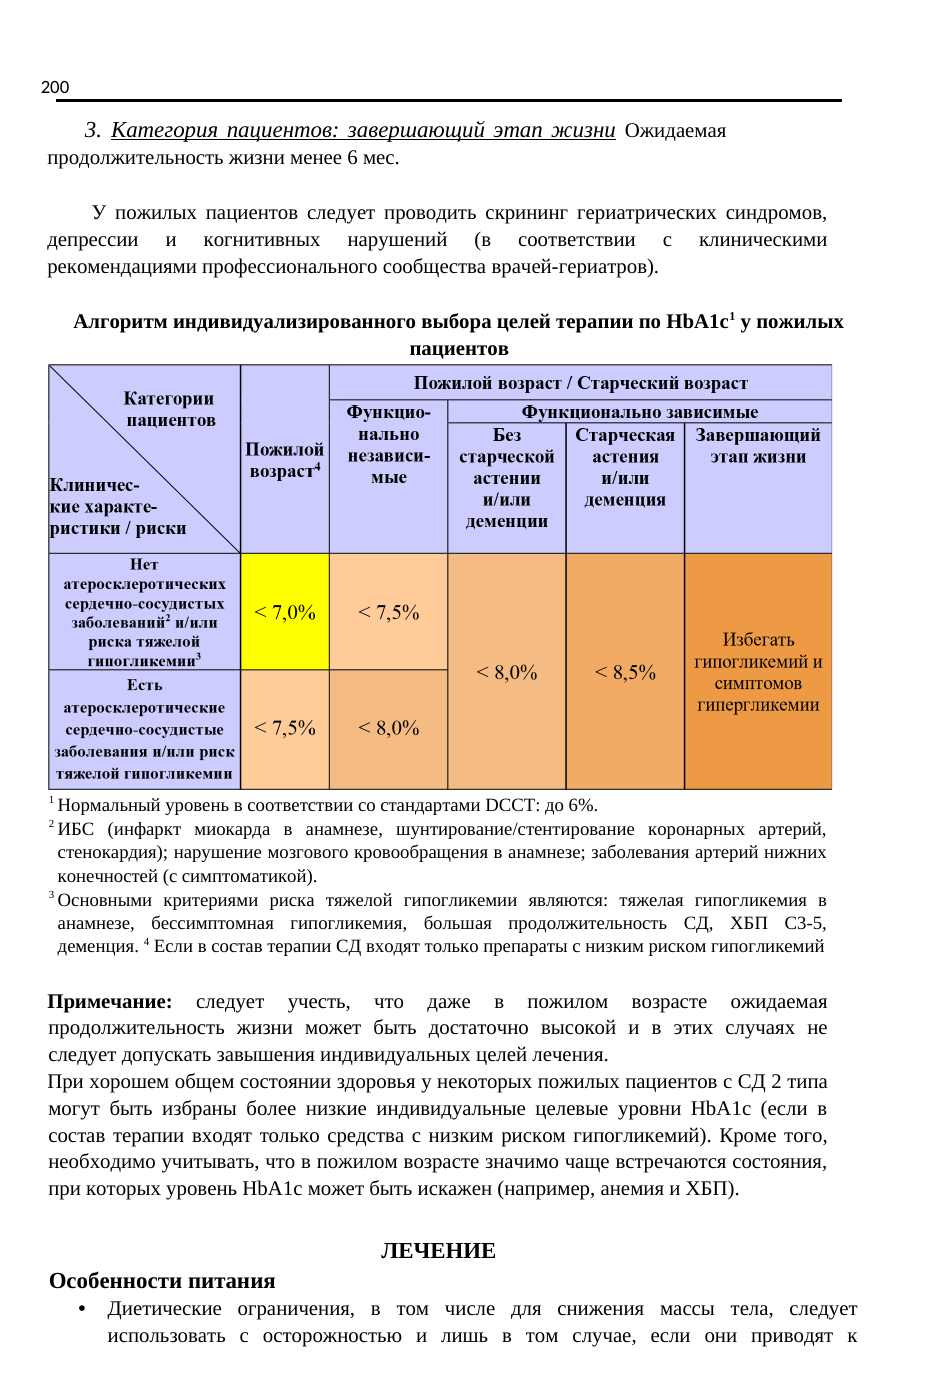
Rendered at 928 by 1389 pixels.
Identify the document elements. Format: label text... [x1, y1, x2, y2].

subtitle Особенности питания [48, 1267, 865, 1293]
subtitle ЛЕЧЕНИЕ [60, 1237, 817, 1263]
text Примечание: следует учесть, что даже в пожилом возрасте ожидаемая продолжительность жизни может быть достаточно высокой и в этих случаях не следует допускать завышения индивидуальных целей лечения. [47, 989, 828, 1066]
text У пожилых пациентов следует проводить скрининг гериатрических синдромов, депрессии и когнитивных нарушений (в соответствии с клиническими рекомендациями профессионального сообщества врачей-гериатров). [47, 200, 828, 278]
picture [47, 363, 833, 790]
subtitle Алгоритм индивидуализированного выбора целей терапии по HbA1c1 у пожилых пациентов [70, 308, 847, 360]
list Нормальный уровень в соответствии со стандартами DCCT: до 6%. [48, 794, 828, 815]
list ИБС (инфаркт миокарда в анамнезе, шунтирование/стентирование коронарных артерий, стенокардия); нарушение мозгового кровообращения в анамнезе; заболевания артерий нижних конечностей (с симптоматикой). [48, 818, 828, 886]
list Основными критериями риска тяжелой гипогликемии являются: тяжелая гипогликемия в анамнезе, бессимптомная гипогликемия, большая продолжительность СД, ХБП С3-5, деменция. 4 Если в состав терапии СД входят только препараты с низким риском гипогликемий [48, 888, 828, 957]
text 3. Категория пациентов: завершающий этап жизни Ожидаемая продолжительность жизни менее 6 мес. [47, 116, 726, 169]
text При хорошем общем состоянии здоровья у некоторых пожилых пациентов с СД 2 типа могут быть избраны более низкие индивидуальные целевые уровни HbA1c (если в состав терапии входят только средства с низким риском гипогликемий). Кроме того, необходимо учитывать, что в пожилом возрасте значимо чаще встречаются состояния, при которых уровень HbA1c может быть искажен (например, анемия и ХБП). [47, 1069, 828, 1200]
